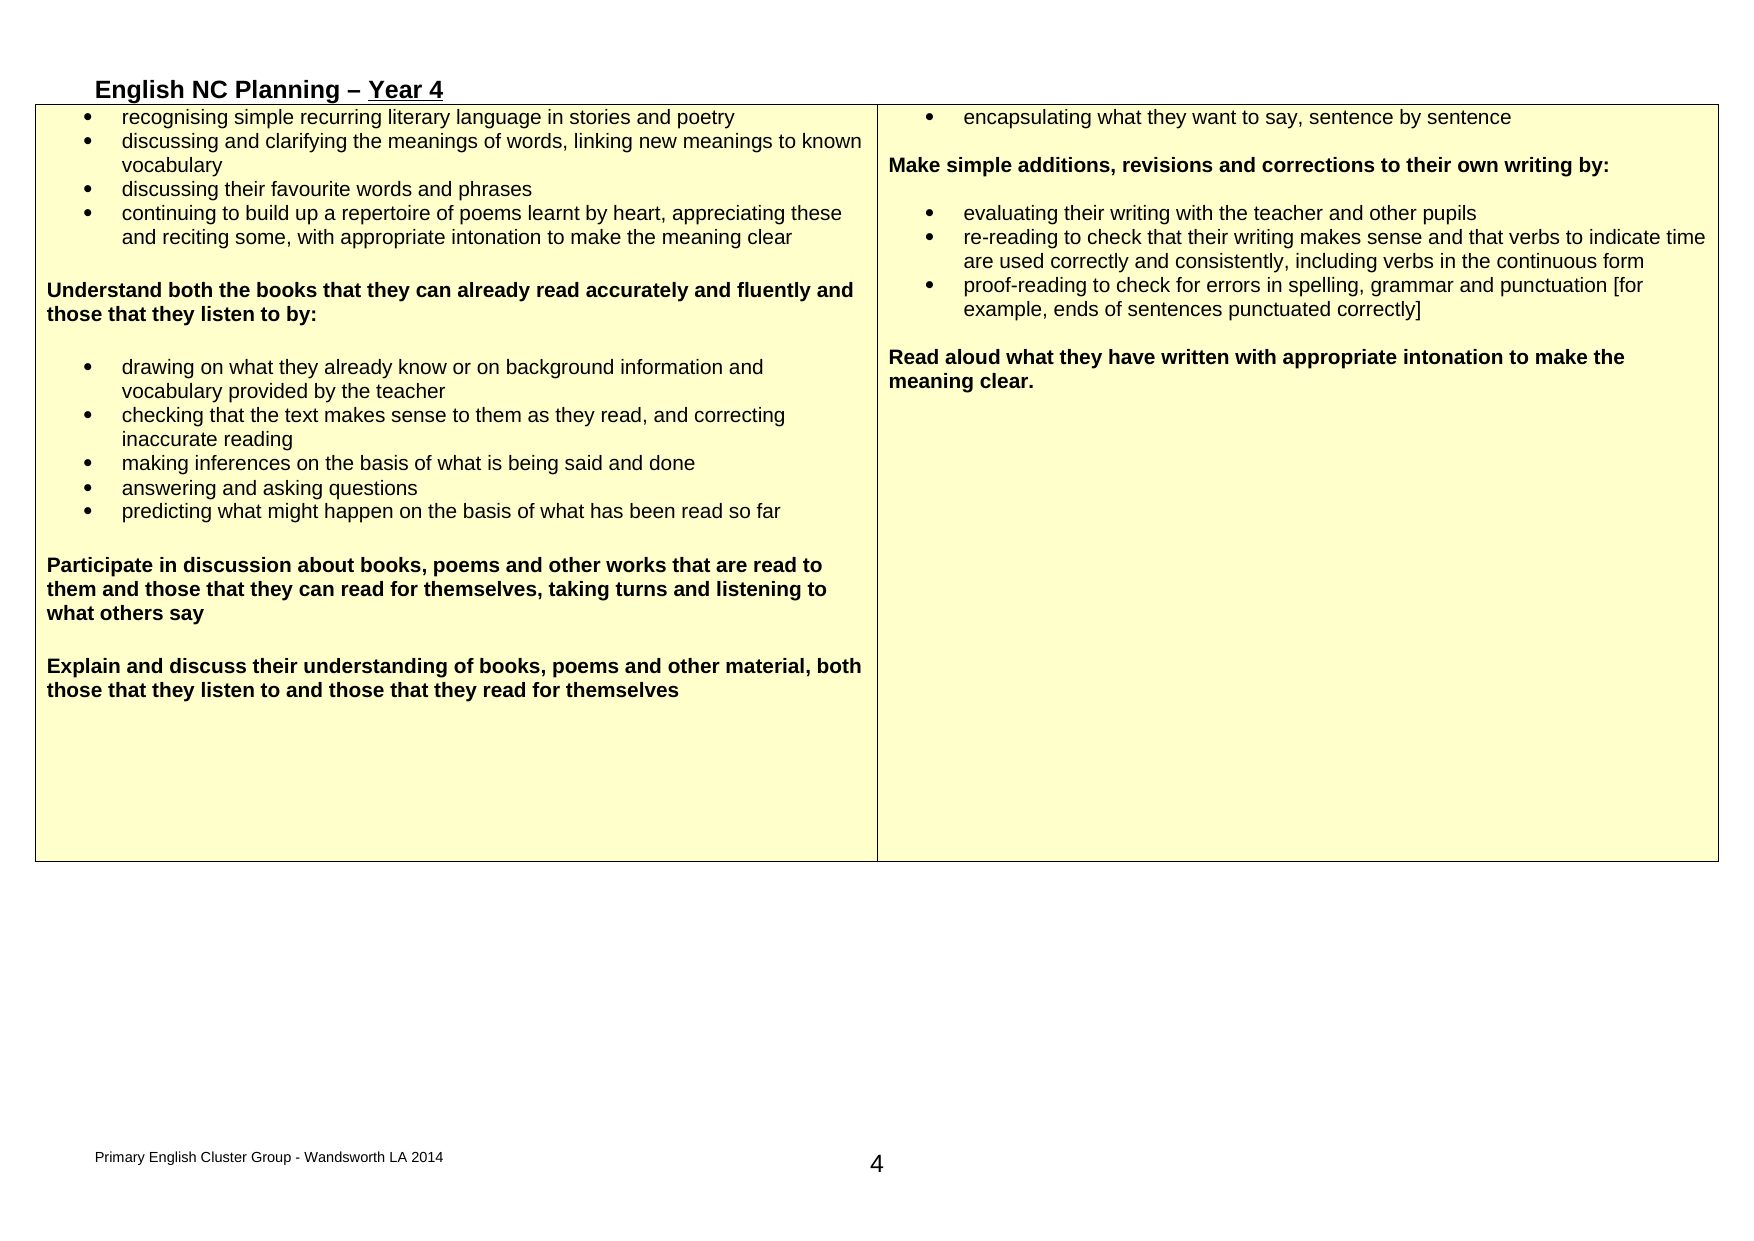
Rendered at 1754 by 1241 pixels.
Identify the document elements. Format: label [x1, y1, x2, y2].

table_cell [878, 105, 1718, 861]
table_cell [36, 105, 877, 861]
